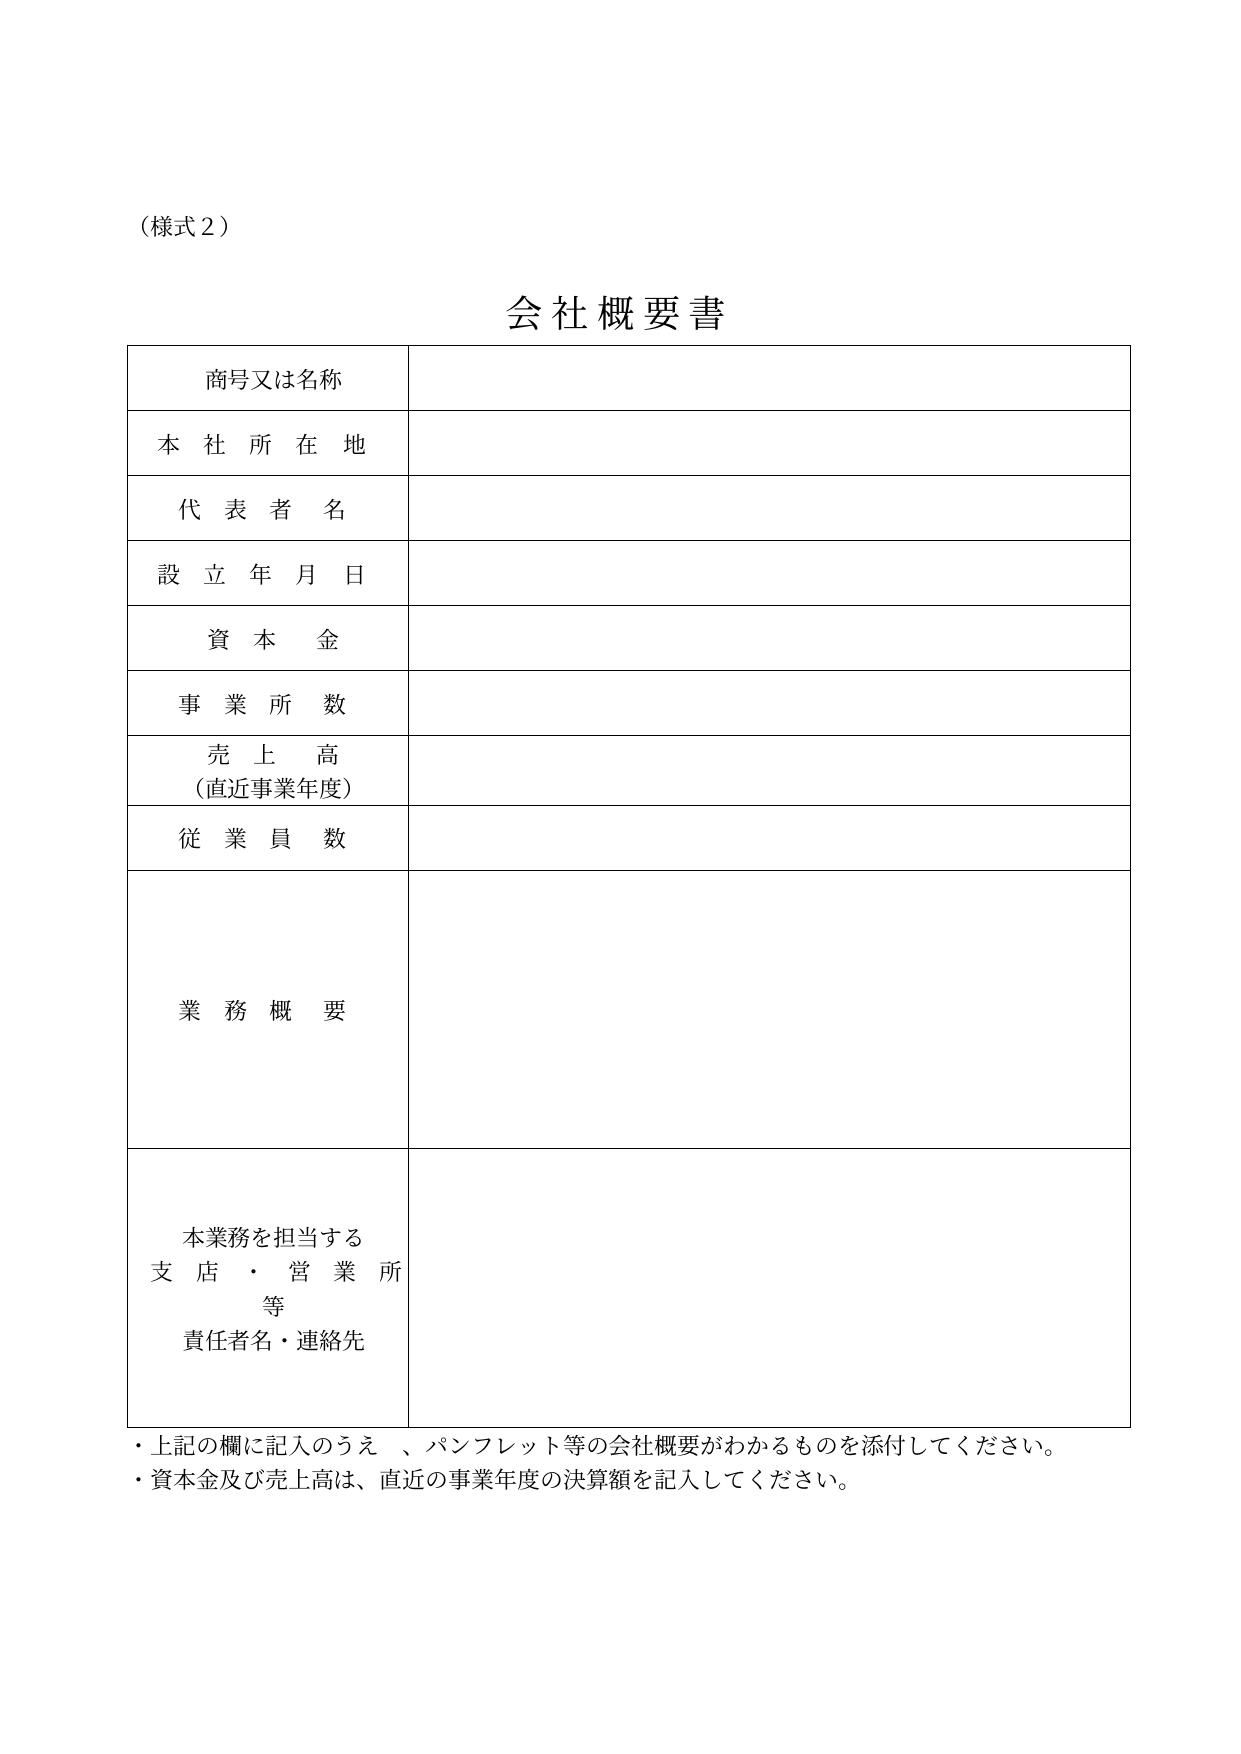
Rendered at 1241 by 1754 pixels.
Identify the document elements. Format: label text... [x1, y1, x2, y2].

table_cell 従業員数 [128, 806, 408, 869]
text 会社概要書 [127, 277, 1113, 345]
table_cell [409, 671, 1130, 735]
text ・上記の欄に記入のうえ、パンフレット等の会社概要がわかるものを添付してください。 [127, 1428, 1113, 1462]
table_header 商号又は名称 [128, 346, 408, 410]
table_cell [409, 871, 1130, 1148]
table_cell 資本金 [128, 606, 408, 670]
table_cell 設立年月日 [128, 541, 408, 605]
table_cell [409, 806, 1130, 869]
table_header [409, 346, 1130, 410]
table_cell 売上高 （直近事業年度） [128, 736, 408, 804]
table_cell [409, 541, 1130, 605]
text （様式２） [127, 208, 1113, 243]
table_cell [409, 411, 1130, 475]
table_cell [409, 606, 1130, 670]
table_cell 代表者名 [128, 476, 408, 540]
table_cell 事業所数 [128, 671, 408, 735]
text ・資本金及び売上高は、直近の事業年度の決算額を記入してください。 [127, 1462, 1113, 1496]
table_cell 本業務を担当する 支店・営業所等 責任者名・連絡先 [128, 1149, 408, 1427]
table_cell [409, 736, 1130, 804]
table_cell [409, 1149, 1130, 1427]
table_cell [409, 476, 1130, 540]
table_cell 業務概要 [128, 871, 408, 1148]
table_cell 本社所在地 [128, 411, 408, 475]
